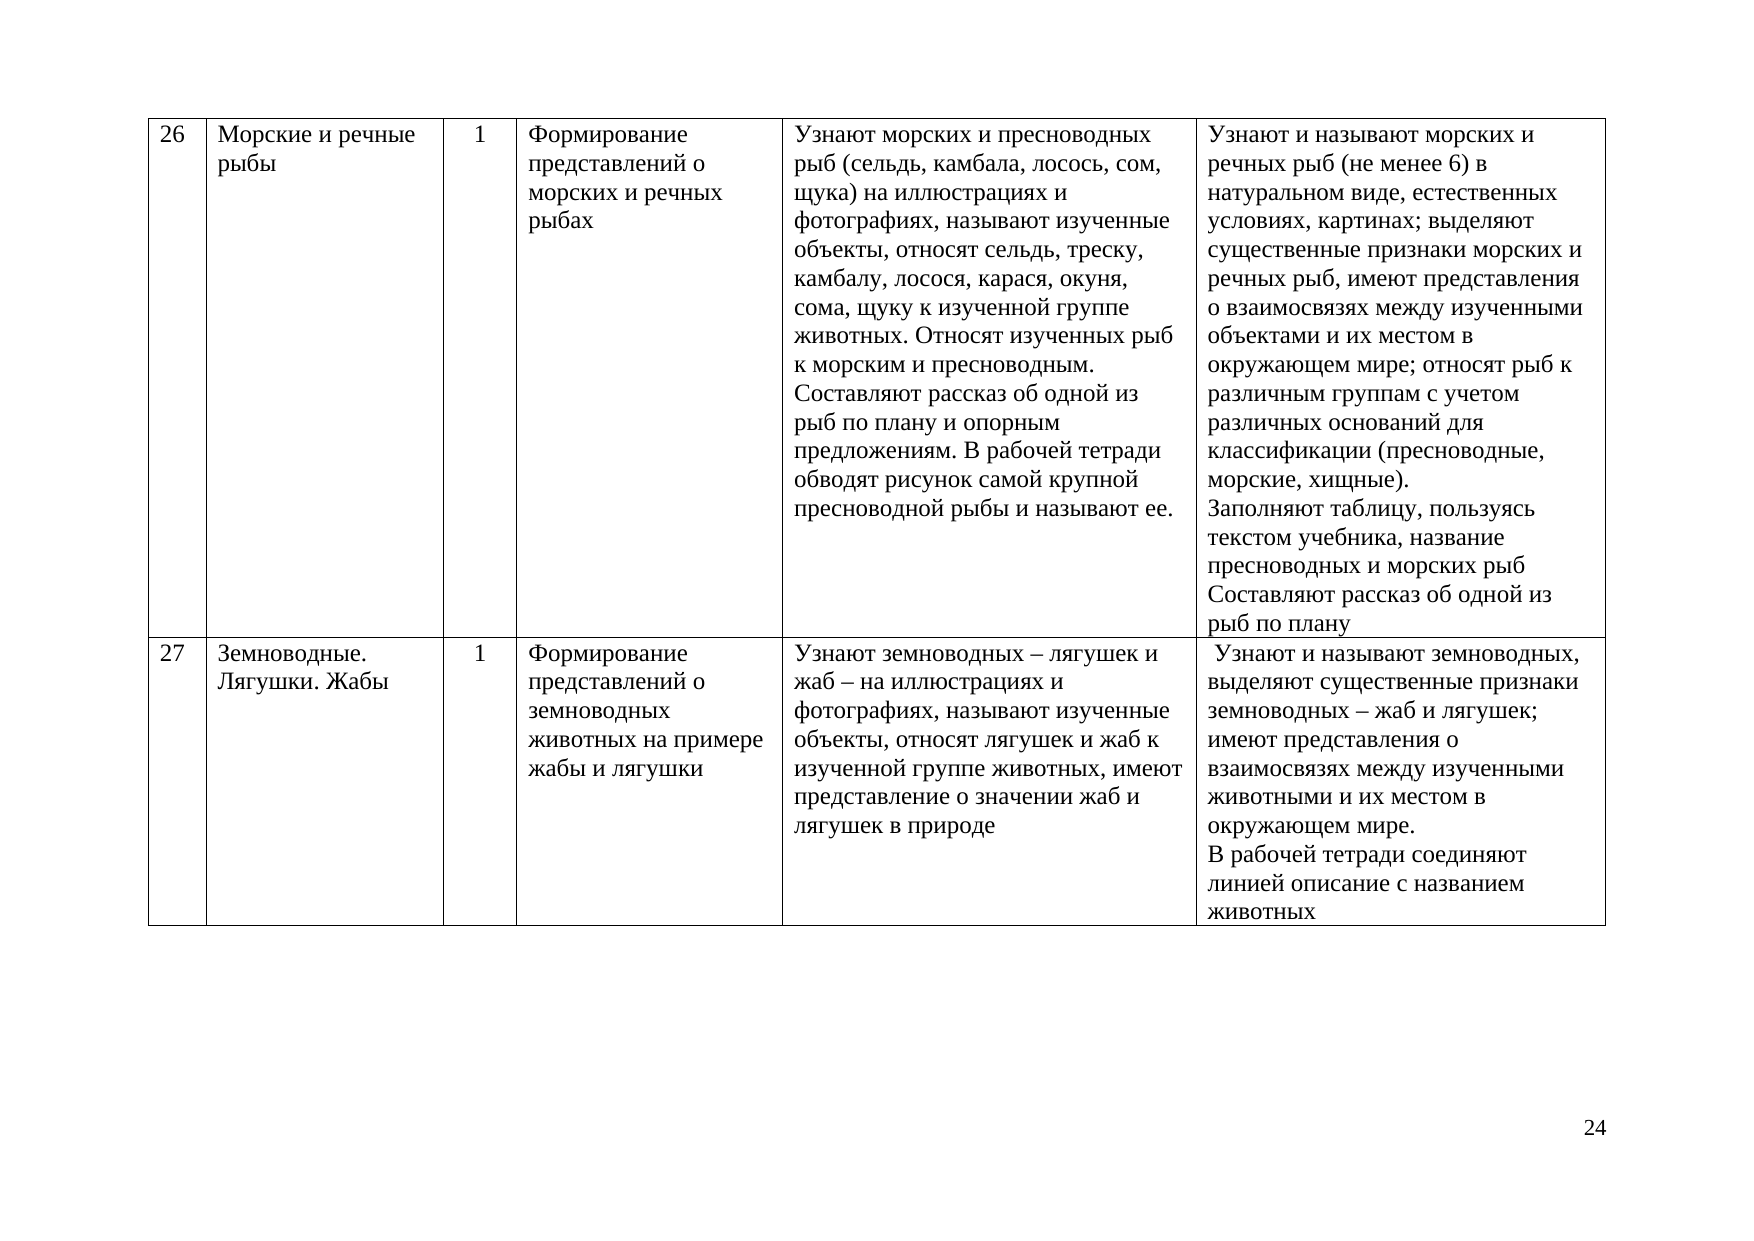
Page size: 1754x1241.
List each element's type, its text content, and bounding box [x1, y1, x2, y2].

table_cell Узнают земноводных – лягушек и жаб – на иллюстрациях и фотографиях, называют изученные объекты, относят лягушек и жаб к изученной группе животных, имеют представление о значении жаб и лягушек в природе [783, 638, 1196, 925]
table_header Узнают морских и пресноводных рыб (сельдь, камбала, лосось, сом, щука) на иллюстрациях и фотографиях, называют изученные объекты, относят сельдь, треску, камбалу, лосося, карася, окуня, сома, щуку к изученной группе животных. Относят изученных рыб к морским и пресноводным. Составляют рассказ об одной из рыб по плану и опорным предложениям. В рабочей тетради обводят рисунок самой крупной пресноводной рыбы и называют ее. [783, 119, 1196, 637]
table_cell 1 [444, 638, 516, 925]
table_cell Земноводные. Лягушки. Жабы [207, 638, 443, 925]
table_header Морские и речные рыбы [207, 119, 443, 637]
table_header 26 [149, 119, 206, 637]
table_header Формирование представлений о морских и речных рыбах [517, 119, 782, 637]
table_cell Формирование представлений о земноводных животных на примере жабы и лягушки [517, 638, 782, 925]
table_header Узнают и называют морских и речных рыб (не менее 6) в натуральном виде, естественных условиях, картинах; выделяют существенные признаки морских и речных рыб, имеют представления о взаимосвязях между изученными объектами и их местом в окружающем мире; относят рыб к различным группам с учетом различных оснований для классификации (пресноводные, морские, хищные). Заполняют таблицу, пользуясь текстом учебника, название пресноводных и морских рыб Составляют рассказ об одной из рыб по плану [1197, 119, 1605, 637]
table_cell Узнают и называют земноводных, выделяют существенные признаки земноводных – жаб и лягушек; имеют представления о взаимосвязях между изученными животными и их местом в окружающем мире. В рабочей тетради соединяют линией описание с названием животных [1197, 638, 1605, 925]
table_header 1 [444, 119, 516, 637]
table_cell 27 [149, 638, 206, 925]
